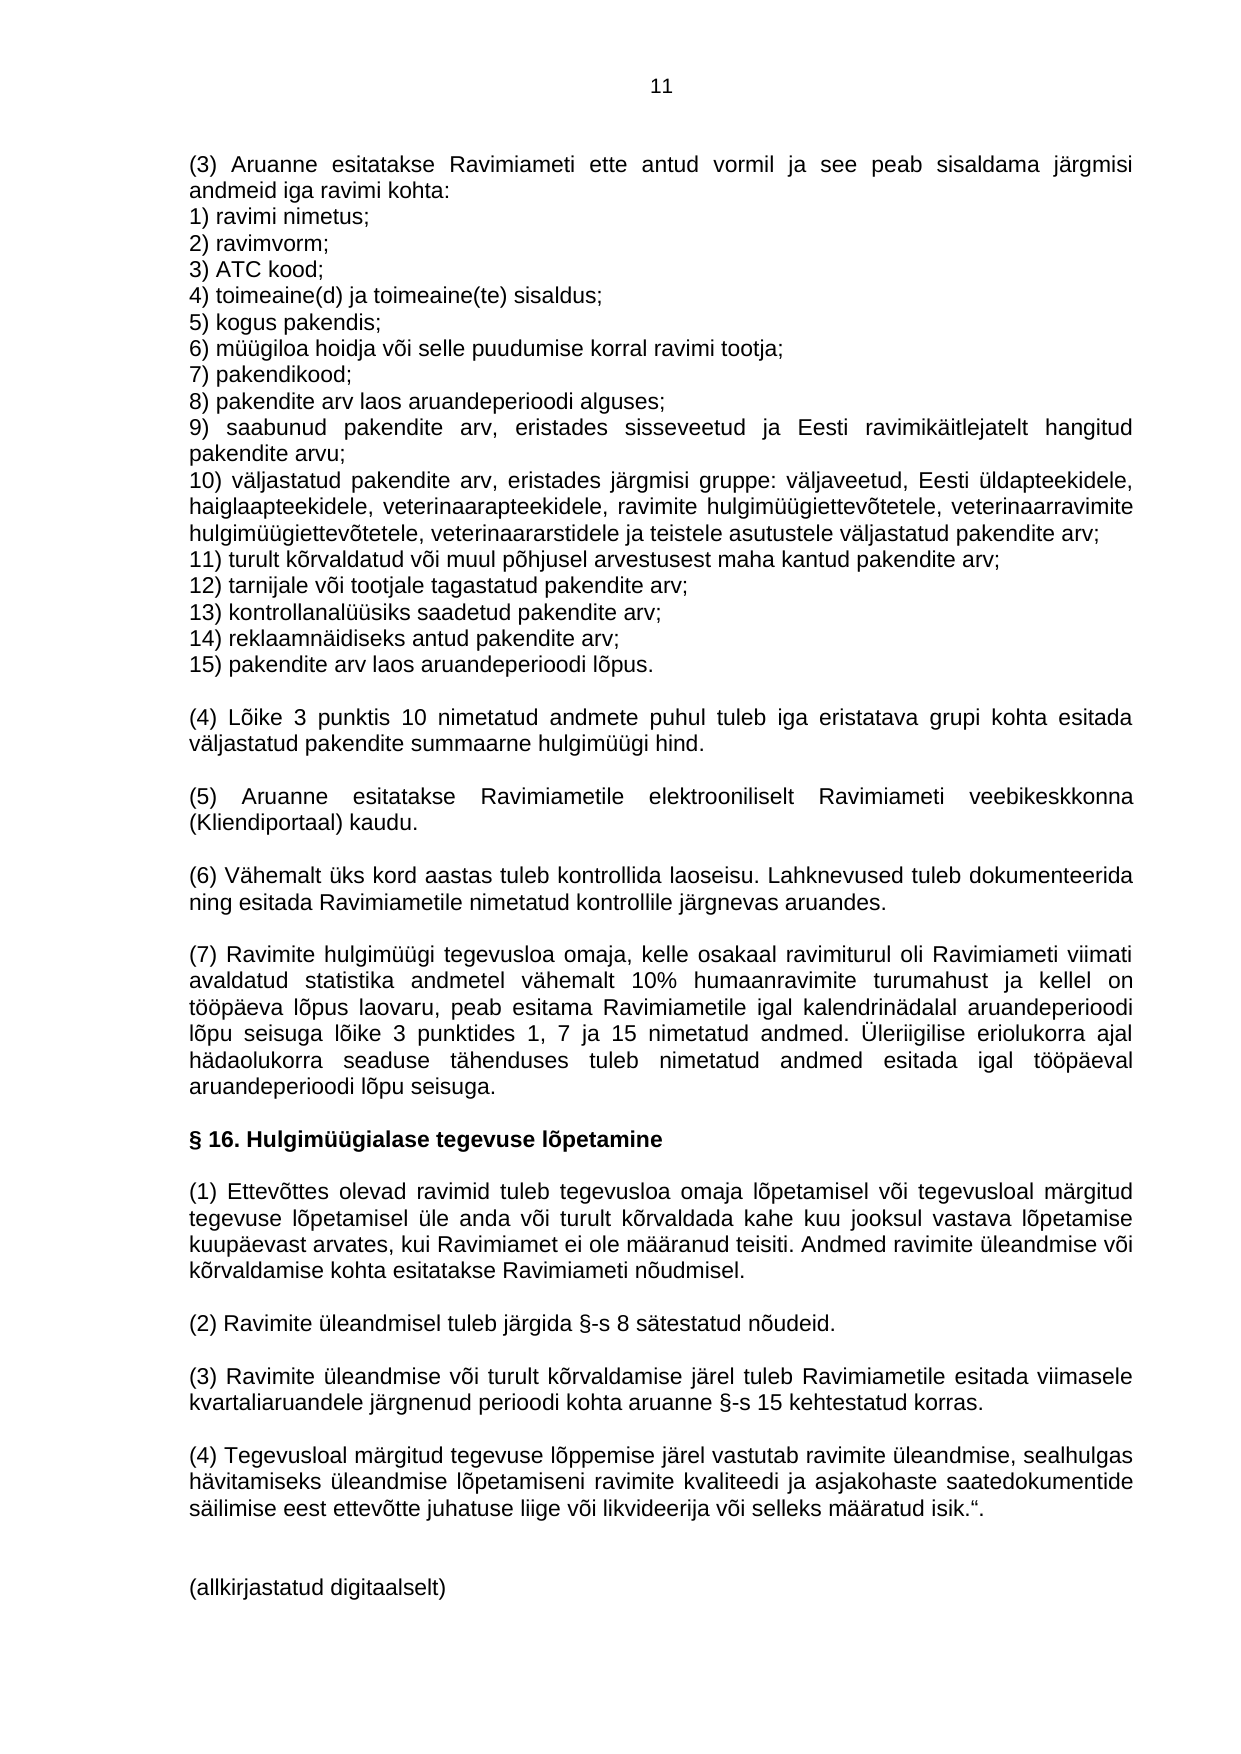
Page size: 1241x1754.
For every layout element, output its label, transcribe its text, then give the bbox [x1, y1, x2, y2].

text 15) pakendite arv laos aruandeperioodi lõpus. [189, 651, 1134, 678]
text (3) Ravimite üleandmise või turult kõrvaldamise järel tuleb Ravimiametile esitada viimasele kvartaliaruandele järgnenud perioodi kohta aruanne §-s 15 kehtestatud korras. [189, 1363, 1134, 1416]
text 13) kontrollanalüüsiks saadetud pakendite arv; [189, 598, 1134, 625]
text 11) turult kõrvaldatud või muul põhjusel arvestusest maha kantud pakendite arv; [189, 546, 1134, 572]
text 3) ATC kood; [189, 256, 1134, 282]
text 8) pakendite arv laos aruandeperioodi alguses; [189, 388, 1134, 414]
text 1) ravimi nimetus; [189, 203, 1134, 229]
text 5) kogus pakendis; [189, 309, 1134, 335]
text § 16. Hulgimüügialase tegevuse lõpetamine [189, 1126, 1134, 1152]
text (6) Vähemalt üks kord aastas tuleb kontrollida laoseisu. Lahknevused tuleb dokumenteerida ning esitada Ravimiametile nimetatud kontrollile järgnevas aruandes. [189, 862, 1134, 915]
text 7) pakendikood; [189, 361, 1134, 388]
text 10) väljastatud pakendite arv, eristades järgmisi gruppe: väljaveetud, Eesti üldapteekidele, haiglaapteekidele, veterinaarapteekidele, ravimite hulgimüügiettevõtetele, veterinaarravimite hulgimüügiettevõtetele, veterinaararstidele ja teistele asutustele väljastatud pakendite arv; [189, 467, 1134, 546]
text (7) Ravimite hulgimüügi tegevusloa omaja, kelle osakaal ravimiturul oli Ravimiameti viimati avaldatud statistika andmetel vähemalt 10% humaanravimite turumahust ja kellel on tööpäeva lõpus laovaru, peab esitama Ravimiametile igal kalendrinädalal aruandeperioodi lõpu seisuga lõike 3 punktides 1, 7 ja 15 nimetatud andmed. Üleriigilise eriolukorra ajal hädaolukorra seaduse tähenduses tuleb nimetatud andmed esitada igal tööpäeval aruandeperioodi lõpu seisuga. [189, 941, 1134, 1099]
text 9) saabunud pakendite arv, eristades sisseveetud ja Eesti ravimikäitlejatelt hangitud pakendite arvu; [189, 414, 1134, 467]
text (2) Ravimite üleandmisel tuleb järgida §-s 8 sätestatud nõudeid. [189, 1310, 1134, 1336]
text 12) tarnijale või tootjale tagastatud pakendite arv; [189, 572, 1134, 598]
text (3) Aruanne esitatakse Ravimiameti ette antud vormil ja see peab sisaldama järgmisi andmeid iga ravimi kohta: [189, 151, 1134, 203]
text 6) müügiloa hoidja või selle puudumise korral ravimi tootja; [189, 335, 1134, 361]
text (4) Lõike 3 punktis 10 nimetatud andmete puhul tuleb iga eristatava grupi kohta esitada väljastatud pakendite summaarne hulgimüügi hind. [189, 704, 1134, 757]
text 4) toimeaine(d) ja toimeaine(te) sisaldus; [189, 282, 1134, 309]
text 2) ravimvorm; [189, 229, 1134, 256]
text (allkirjastatud digitaalselt) [189, 1574, 1134, 1600]
text (5) Aruanne esitatakse Ravimiametile elektrooniliselt Ravimiameti veebikeskkonna (Kliendiportaal) kaudu. [189, 783, 1134, 836]
text (4) Tegevusloal märgitud tegevuse lõppemise järel vastutab ravimite üleandmise, sealhulgas hävitamiseks üleandmise lõpetamiseni ravimite kvaliteedi ja asjakohaste saatedokumentide säilimise eest ettevõtte juhatuse liige või likvideerija või selleks määratud isik.“. [189, 1442, 1134, 1521]
text 14) reklaamnäidiseks antud pakendite arv; [189, 625, 1134, 651]
text (1) Ettevõttes olevad ravimid tuleb tegevusloa omaja lõpetamisel või tegevusloal märgitud tegevuse lõpetamisel üle anda või turult kõrvaldada kahe kuu jooksul vastava lõpetamise kuupäevast arvates, kui Ravimiamet ei ole määranud teisiti. Andmed ravimite üleandmise või kõrvaldamise kohta esitatakse Ravimiameti nõudmisel. [189, 1178, 1134, 1284]
